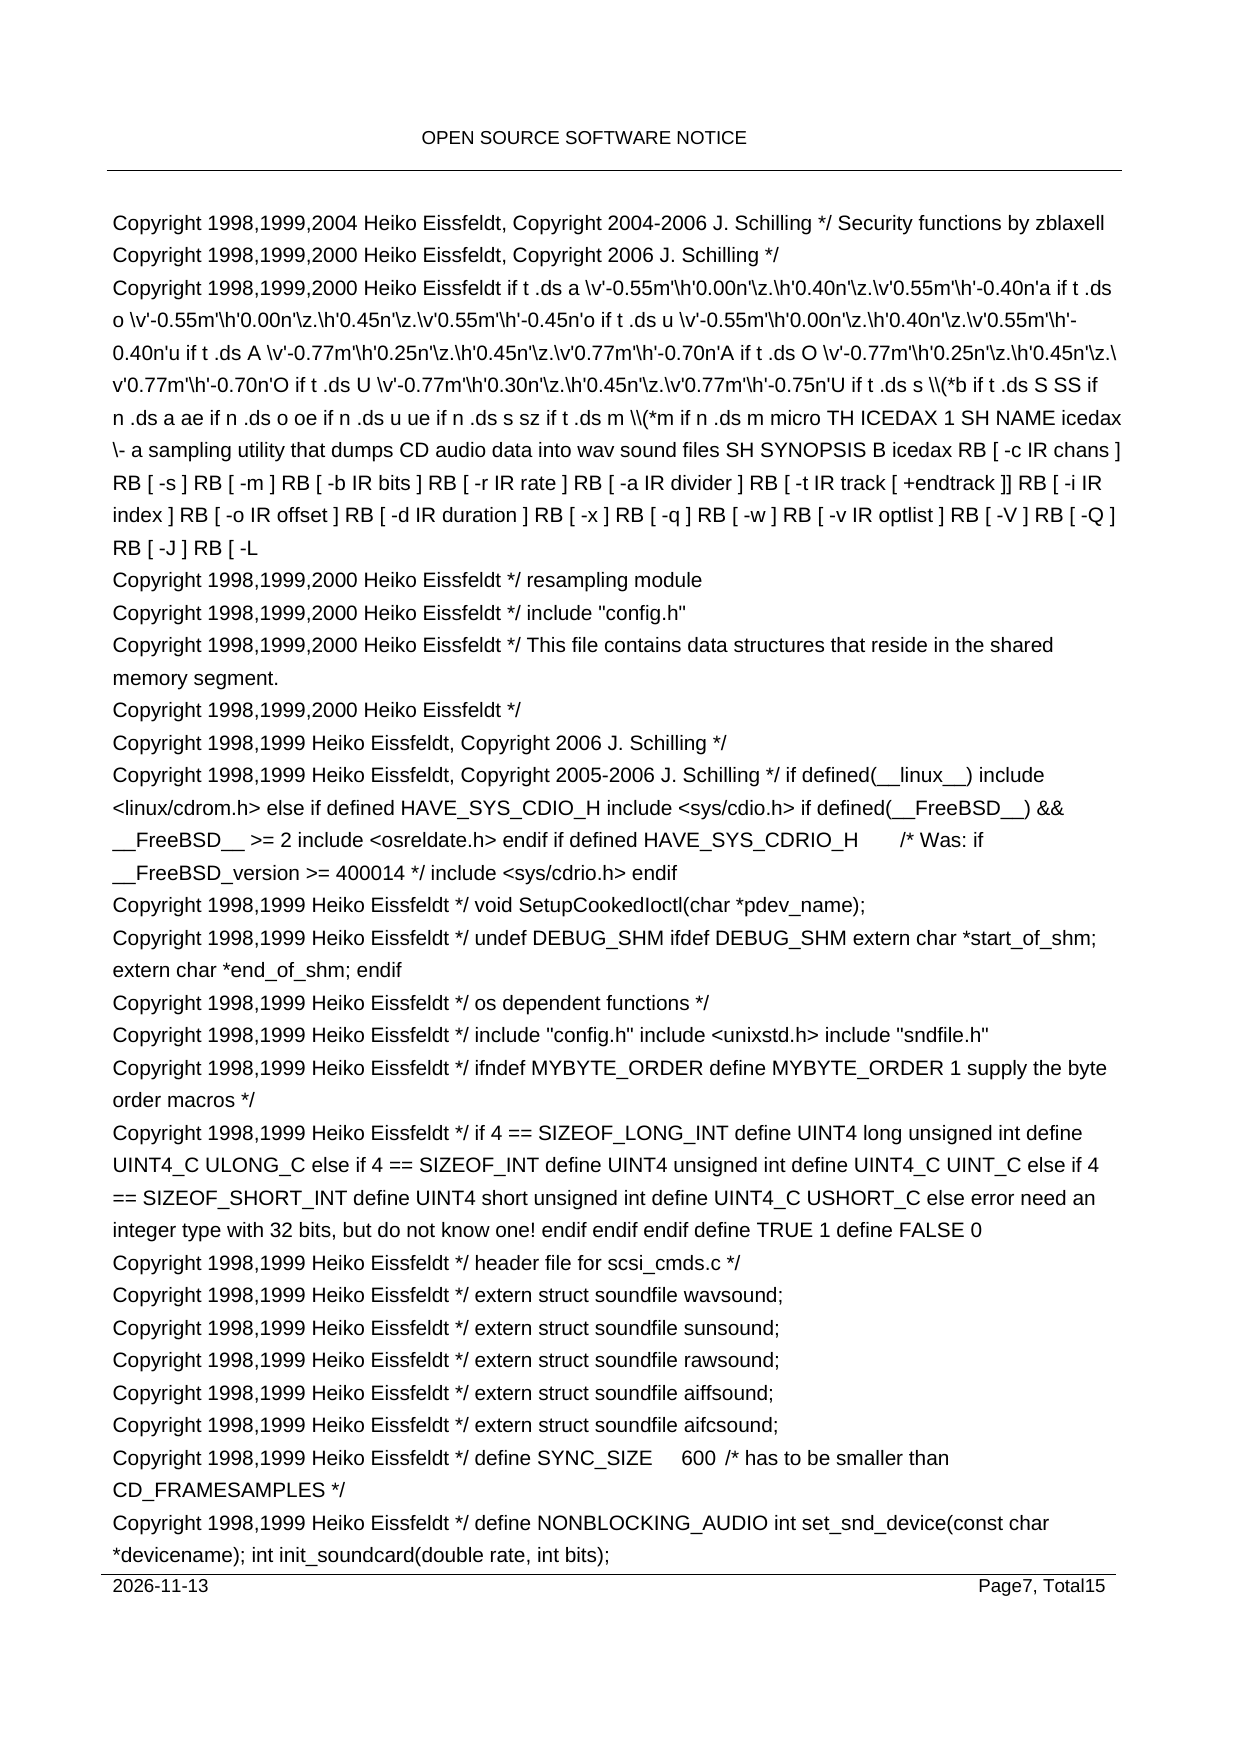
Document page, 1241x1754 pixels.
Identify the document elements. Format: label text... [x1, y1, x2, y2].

text Copyright 1998,1999 Heiko Eissfeldt */ extern struct soundfile aiffsound; [112, 1376, 1128, 1409]
text Copyright 1998,1999 Heiko Eissfeldt */ ifndef MYBYTE_ORDER define MYBYTE_ORDER 1 supply the byte order macros */ [112, 1051, 1128, 1116]
text Copyright 1998,1999 Heiko Eissfeldt */ extern struct soundfile rawsound; [112, 1344, 1128, 1376]
text Copyright 1998,1999 Heiko Eissfeldt */ if 4 == SIZEOF_LONG_INT define UINT4 long unsigned int define UINT4_C ULONG_C else if 4 == SIZEOF_INT define UINT4 unsigned int define UINT4_C UINT_C else if 4 == SIZEOF_SHORT_INT define UINT4 short unsigned int define UINT4_C USHORT_C else error need an integer type with 32 bits, but do not know one! endif endif endif define TRUE 1 define FALSE 0 [112, 1116, 1128, 1246]
text Copyright 1998,1999 Heiko Eissfeldt */ void SetupCookedIoctl(char *pdev_name); [112, 889, 1128, 921]
text Copyright 1998,1999,2000 Heiko Eissfeldt */ include "config.h" [112, 596, 1128, 629]
text Copyright 1998,1999,2000 Heiko Eissfeldt, Copyright 2006 J. Schilling */ [112, 239, 1128, 271]
text Copyright 1998,1999,2000 Heiko Eissfeldt */ This file contains data structures that reside in the shared memory segment. [112, 629, 1128, 694]
text Copyright 1998,1999 Heiko Eissfeldt */ extern struct soundfile sunsound; [112, 1311, 1128, 1344]
text Copyright 1998,1999 Heiko Eissfeldt */ extern struct soundfile aifcsound; [112, 1409, 1128, 1441]
text Copyright 1998,1999 Heiko Eissfeldt */ undef DEBUG_SHM ifdef DEBUG_SHM extern char *start_of_shm; extern char *end_of_shm; endif [112, 921, 1128, 986]
text Copyright 1998,1999,2000 Heiko Eissfeldt */ resampling module [112, 564, 1128, 596]
text Copyright 1998,1999,2000 Heiko Eissfeldt if t .ds a \v'-0.55m'\h'0.00n'\z.\h'0.40n'\z.\v'0.55m'\h'-0.40n'a if t .ds o \v'-0.55m'\h'0.00n'\z.\h'0.45n'\z.\v'0.55m'\h'-0.45n'o if t .ds u \v'-0.55m'\h'0.00n'\z.\h'0.40n'\z.\v'0.55m'\h'-0.40n'u if t .ds A \v'-0.77m'\h'0.25n'\z.\h'0.45n'\z.\v'0.77m'\h'-0.70n'A if t .ds O \v'-0.77m'\h'0.25n'\z.\h'0.45n'\z.\v'0.77m'\h'-0.70n'O if t .ds U \v'-0.77m'\h'0.30n'\z.\h'0.45n'\z.\v'0.77m'\h'-0.75n'U if t .ds s \\(*b if t .ds S SS if n .ds a ae if n .ds o oe if n .ds u ue if n .ds s sz if t .ds m \\(*m if n .ds m micro TH ICEDAX 1 SH NAME icedax \- a sampling utility that dumps CD audio data into wav sound files SH SYNOPSIS B icedax RB [ -c IR chans ] RB [ -s ] RB [ -m ] RB [ -b IR bits ] RB [ -r IR rate ] RB [ -a IR divider ] RB [ -t IR track [ +endtrack ]] RB [ -i IR index ] RB [ -o IR offset ] RB [ -d IR duration ] RB [ -x ] RB [ -q ] RB [ -w ] RB [ -v IR optlist ] RB [ -V ] RB [ -Q ] RB [ -J ] RB [ -L [112, 271, 1128, 564]
text Copyright 1998,1999 Heiko Eissfeldt, Copyright 2005-2006 J. Schilling */ if defined(__linux__) include <linux/cdrom.h> else if defined HAVE_SYS_CDIO_H include <sys/cdio.h> if defined(__FreeBSD__) && __FreeBSD__ >= 2 include <osreldate.h> endif if defined HAVE_SYS_CDRIO_H /* Was: if __FreeBSD_version >= 400014 */ include <sys/cdrio.h> endif [112, 759, 1128, 889]
text Copyright 1998,1999,2000 Heiko Eissfeldt */ [112, 694, 1128, 726]
text Copyright 1998,1999 Heiko Eissfeldt */ header file for scsi_cmds.c */ [112, 1246, 1128, 1279]
text Copyright 1998,1999 Heiko Eissfeldt, Copyright 2006 J. Schilling */ [112, 726, 1128, 759]
text Copyright 1998,1999 Heiko Eissfeldt */ define NONBLOCKING_AUDIO int set_snd_device(const char *devicename); int init_soundcard(double rate, int bits); [112, 1506, 1128, 1571]
text Copyright 1998,1999 Heiko Eissfeldt */ os dependent functions */ [112, 986, 1128, 1019]
text Copyright 1998,1999 Heiko Eissfeldt */ include "config.h" include <unixstd.h> include "sndfile.h" [112, 1019, 1128, 1051]
text Copyright 1998,1999 Heiko Eissfeldt */ define SYNC_SIZE 600 /* has to be smaller than CD_FRAMESAMPLES */ [112, 1441, 1128, 1506]
text Copyright 1998,1999 Heiko Eissfeldt */ extern struct soundfile wavsound; [112, 1279, 1128, 1311]
text Copyright 1998,1999,2004 Heiko Eissfeldt, Copyright 2004-2006 J. Schilling */ Security functions by zblaxell [112, 206, 1128, 239]
